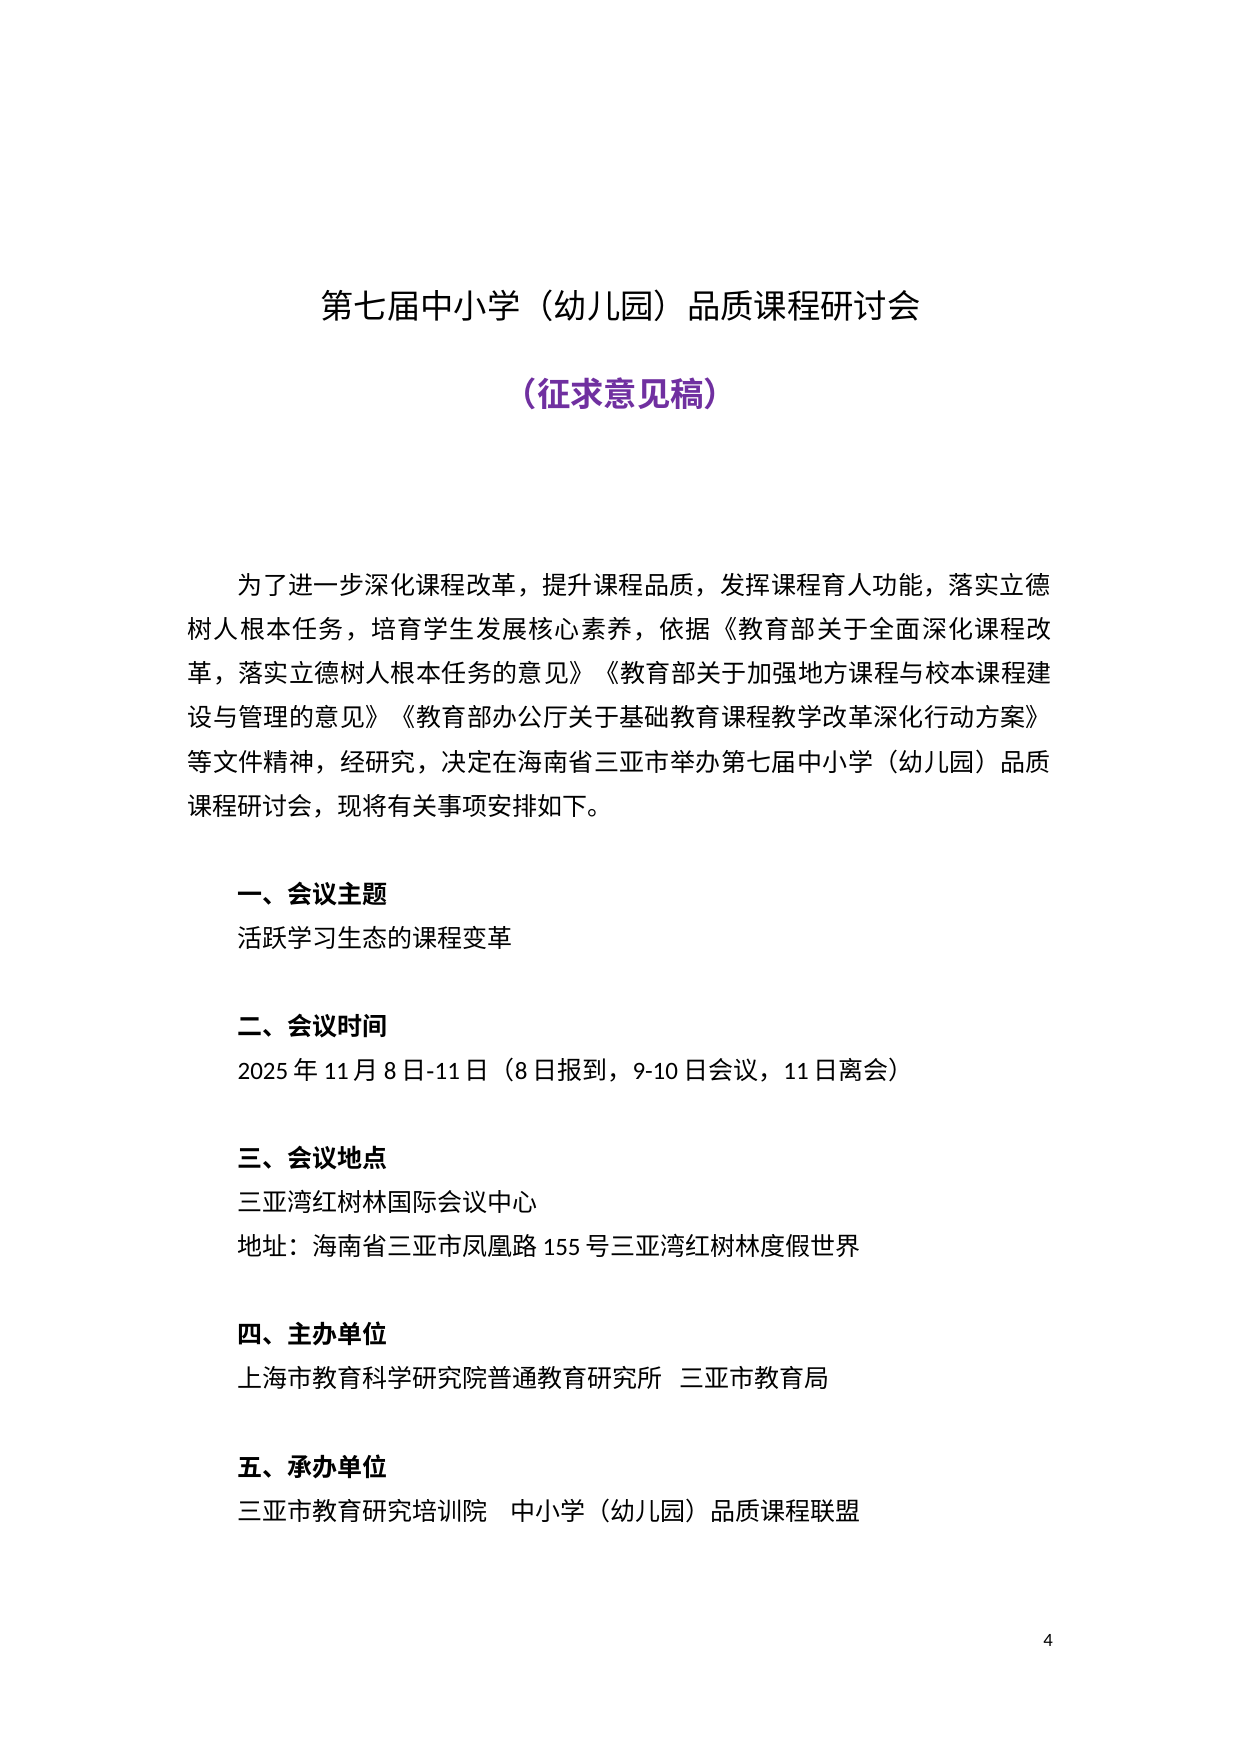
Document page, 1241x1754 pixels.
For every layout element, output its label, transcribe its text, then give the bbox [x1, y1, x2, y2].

text 上海市教育科学研究院普通教育研究所 三亚市教育局 [187, 1355, 1053, 1399]
text 2025年11月8日-11日（8日报到，9-10日会议，11日离会） [187, 1047, 1053, 1091]
text 三亚市教育研究培训院 中小学（幼儿园）品质课程联盟 [187, 1487, 1053, 1531]
text 一、会议主题 [187, 870, 1053, 914]
text 三亚湾红树林国际会议中心 [187, 1179, 1053, 1223]
text 地址：海南省三亚市凤凰路155号三亚湾红树林度假世界 [187, 1223, 1053, 1267]
text 三、会议地点 [187, 1135, 1053, 1179]
text 二、会议时间 [187, 1002, 1053, 1047]
text 为了进一步深化课程改革，提升课程品质，发挥课程育人功能，落实立德树人根本任务，培育学生发展核心素养，依据《教育部关于全面深化课程改革，落实立德树人根本任务的意见》《教育部关于加强地方课程与校本课程建设与管理的意见》《教育部办公厅关于基础教育课程教学改革深化行动方案》等文件精神，经研究，决定在海南省三亚市举办第七届中小学（幼儿园）品质课程研讨会，现将有关事项安排如下。 [187, 562, 1053, 826]
text 活跃学习生态的课程变革 [187, 914, 1053, 958]
text 四、主办单位 [187, 1311, 1053, 1355]
text （征求意见稿） [187, 348, 1053, 436]
text 五、承办单位 [187, 1443, 1053, 1487]
text 第七届中小学（幼儿园）品质课程研讨会 [187, 260, 1053, 348]
